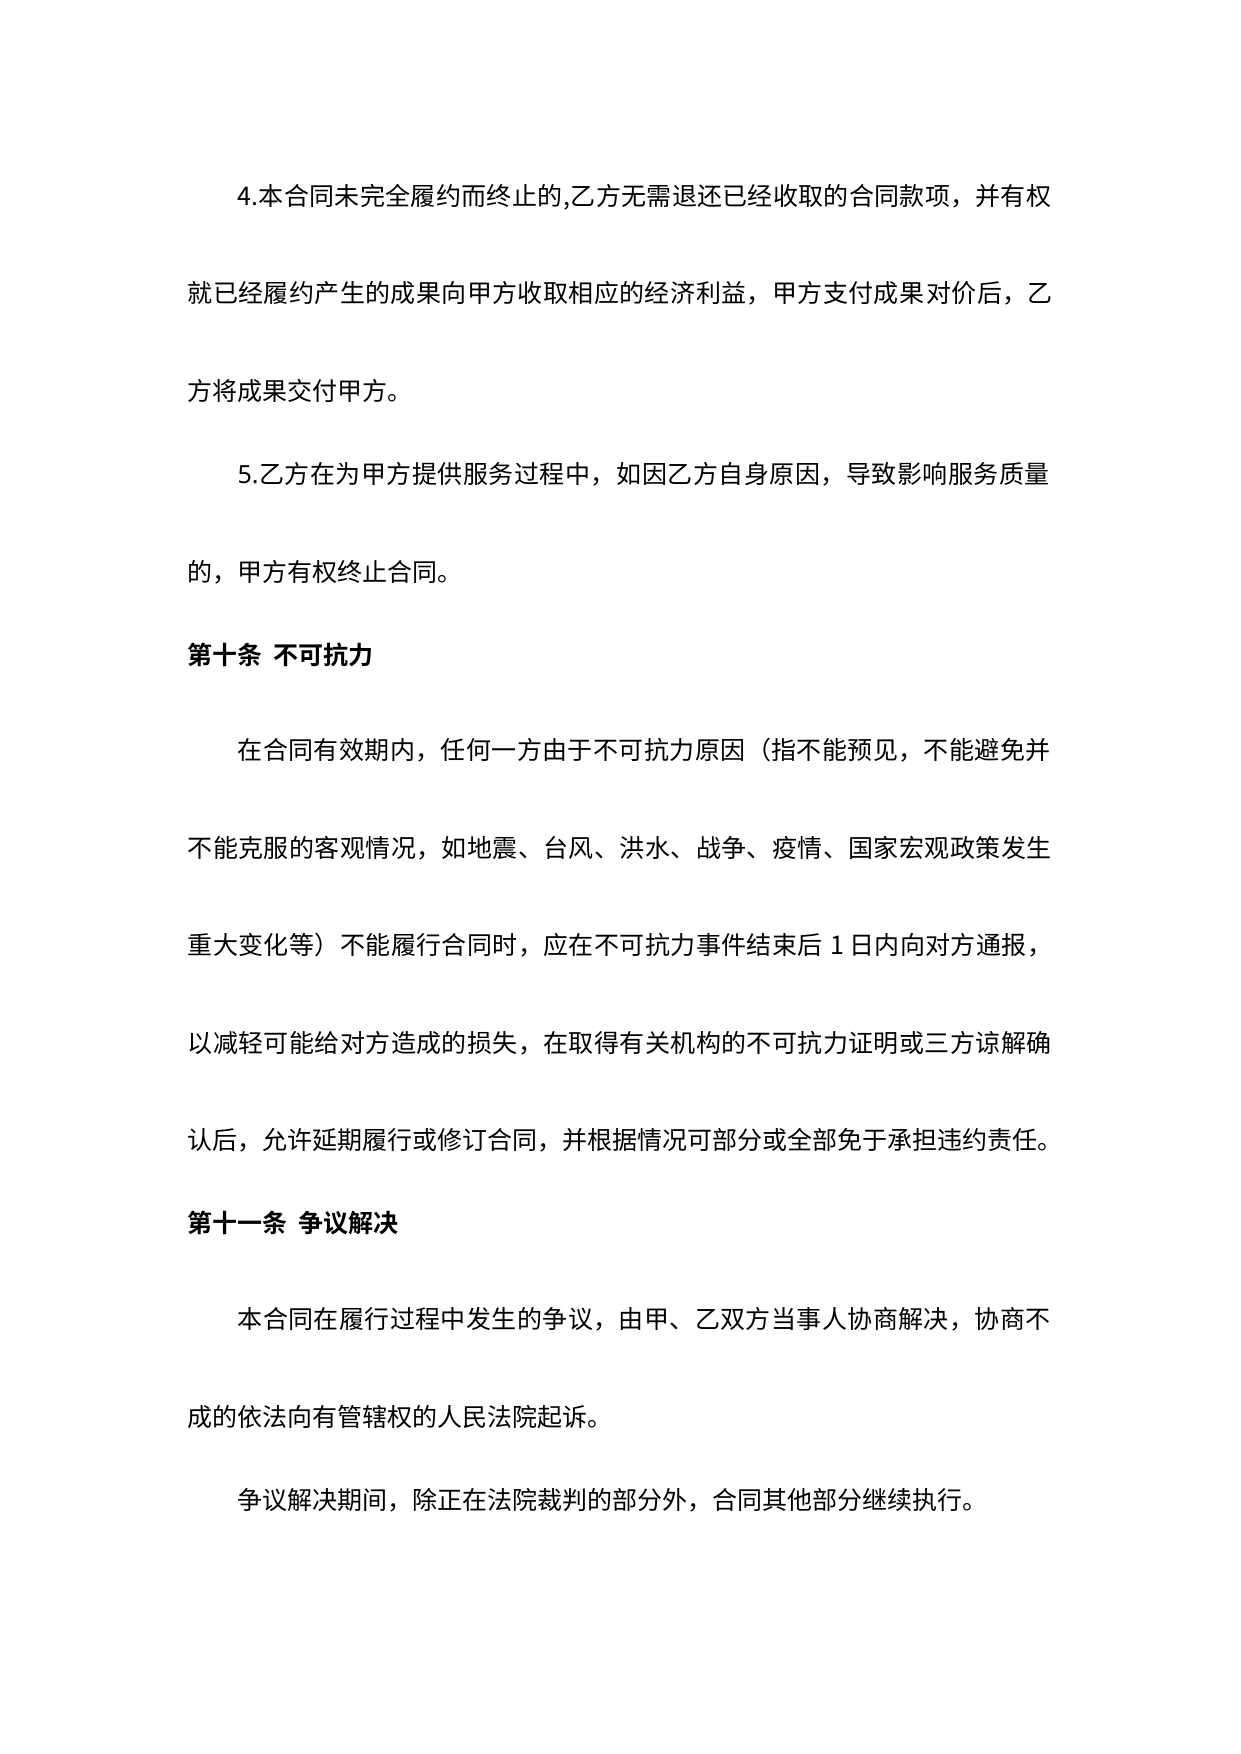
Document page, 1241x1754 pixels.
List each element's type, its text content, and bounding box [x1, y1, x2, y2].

text 4.本合同未完全履约而终止的,乙方无需退还已经收取的合同款项，并有权就已经履约产生的成果向甲方收取相应的经济利益，甲方支付成果对价后，乙方将成果交付甲方。 [187, 162, 1053, 422]
text 第十条 不可抗力 [187, 621, 1053, 686]
text 争议解决期间，除正在法院裁判的部分外，合同其他部分继续执行。 [187, 1466, 1053, 1531]
text 第十一条 争议解决 [187, 1189, 1053, 1254]
text 本合同在履行过程中发生的争议，由甲、乙双方当事人协商解决，协商不成的依法向有管辖权的人民法院起诉。 [187, 1285, 1053, 1448]
text 5.乙方在为甲方提供服务过程中，如因乙方自身原因，导致影响服务质量的，甲方有权终止合同。 [187, 440, 1053, 603]
text 在合同有效期内，任何一方由于不可抗力原因（指不能预见，不能避免并不能克服的客观情况，如地震、台风、洪水、战争、疫情、国家宏观政策发生重大变化等）不能履行合同时，应在不可抗力事件结束后1日内向对方通报，以减轻可能给对方造成的损失，在取得有关机构的不可抗力证明或三方谅解确认后，允许延期履行或修订合同，并根据情况可部分或全部免于承担违约责任。 [187, 716, 1053, 1171]
